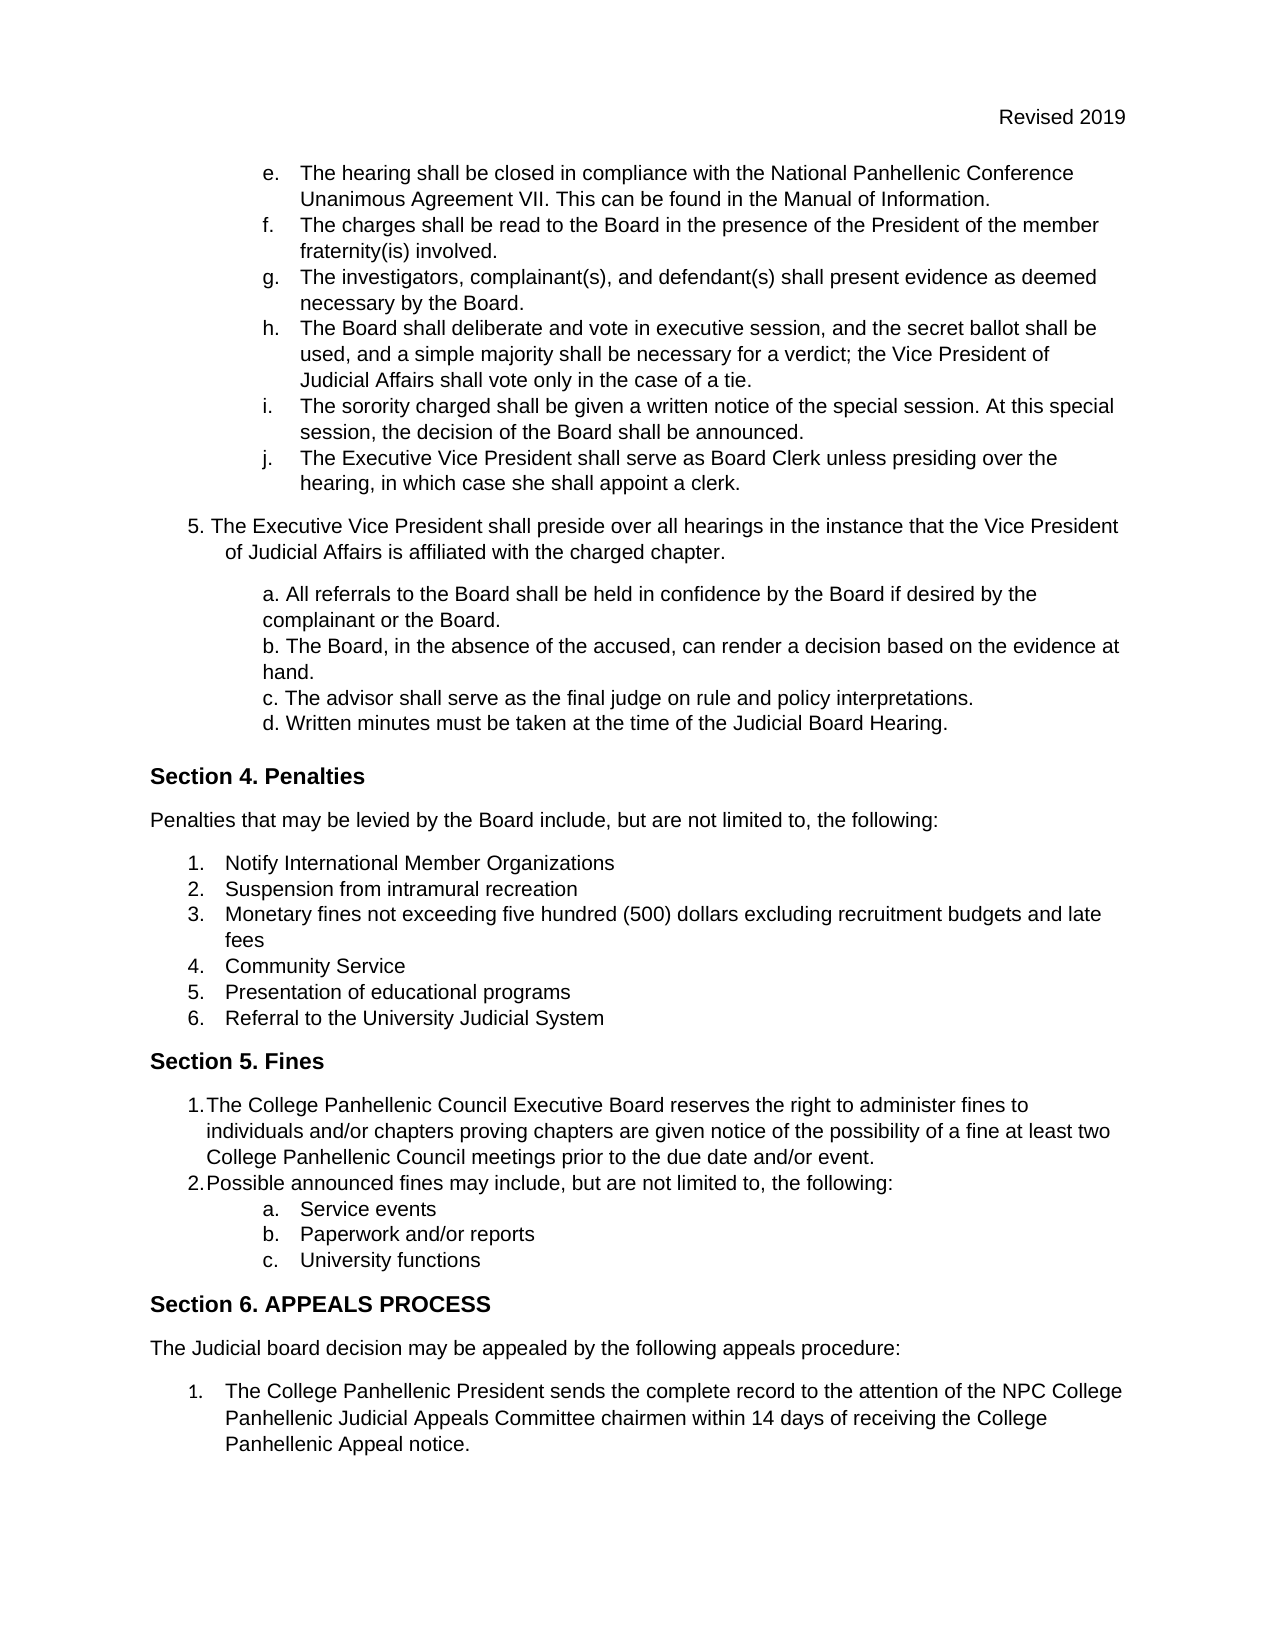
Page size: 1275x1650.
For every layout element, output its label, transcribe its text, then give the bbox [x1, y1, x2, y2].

text a. All referrals to the Board shall be held in confidence by the Board if desired by the complainant or the Board. [262, 582, 1125, 632]
text Section 4. Penalties [150, 763, 1125, 789]
list Presentation of educational programs [187, 980, 1125, 1004]
text c. The advisor shall serve as the final judge on rule and policy interpretations. [262, 685, 1125, 709]
list Paperwork and/or reports [262, 1222, 1125, 1246]
text The Judicial board decision may be appealed by the following appeals procedure: [150, 1336, 1125, 1360]
text Section 6. APPEALS PROCESS [150, 1291, 1125, 1317]
text Penalties that may be levied by the Board include, but are not limited to, the following: [150, 808, 1125, 832]
text b. The Board, in the absence of the accused, can render a decision based on the evidence at hand. [262, 634, 1125, 683]
text 5. The Executive Vice President shall preside over all hearings in the instance that the Vice President of Judicial Affairs is affiliated with the charged chapter. [187, 514, 1125, 563]
list The College Panhellenic Council Executive Board reserves the right to administer fines to individuals and/or chapters proving chapters are given notice of the possibility of a fine at least two College Panhellenic Council meetings prior to the due date and/or event. [187, 1093, 1125, 1169]
text Section 5. Fines [150, 1048, 1125, 1074]
list Community Service [187, 954, 1125, 978]
list University functions [262, 1248, 1125, 1272]
list The Board shall deliberate and vote in executive session, and the secret ballot shall be used, and a simple majority shall be necessary for a verdict; the Vice President of Judicial Affairs shall vote only in the case of a tie. [262, 316, 1125, 392]
list Notify International Member Organizations [187, 851, 1125, 874]
list The investigators, complainant(s), and defendant(s) shall present evidence as deemed necessary by the Board. [262, 264, 1125, 314]
text d. Written minutes must be taken at the time of the Judicial Board Hearing. [262, 711, 1125, 735]
list Possible announced fines may include, but are not limited to, the following: [187, 1171, 1125, 1194]
list The sorority charged shall be given a written notice of the special session. At this special session, the decision of the Board shall be announced. [262, 394, 1125, 443]
list Suspension from intramural recreation [187, 876, 1125, 900]
list Service events [262, 1196, 1125, 1220]
list The charges shall be read to the Board in the presence of the President of the member fraternity(is) involved. [262, 213, 1125, 263]
list Monetary fines not exceeding five hundred (500) dollars excluding recruitment budgets and late fees [187, 902, 1125, 952]
list The Executive Vice President shall serve as Board Clerk unless presiding over the hearing, in which case she shall appoint a clerk. [262, 445, 1125, 495]
list The hearing shall be closed in compliance with the National Panhellenic Conference Unanimous Agreement VII. This can be found in the Manual of Information. [262, 161, 1125, 211]
list The College Panhellenic President sends the complete record to the attention of the NPC College Panhellenic Judicial Appeals Committee chairmen within 14 days of receiving the College Panhellenic Appeal notice. [187, 1378, 1125, 1455]
list Referral to the University Judicial System [187, 1006, 1125, 1029]
